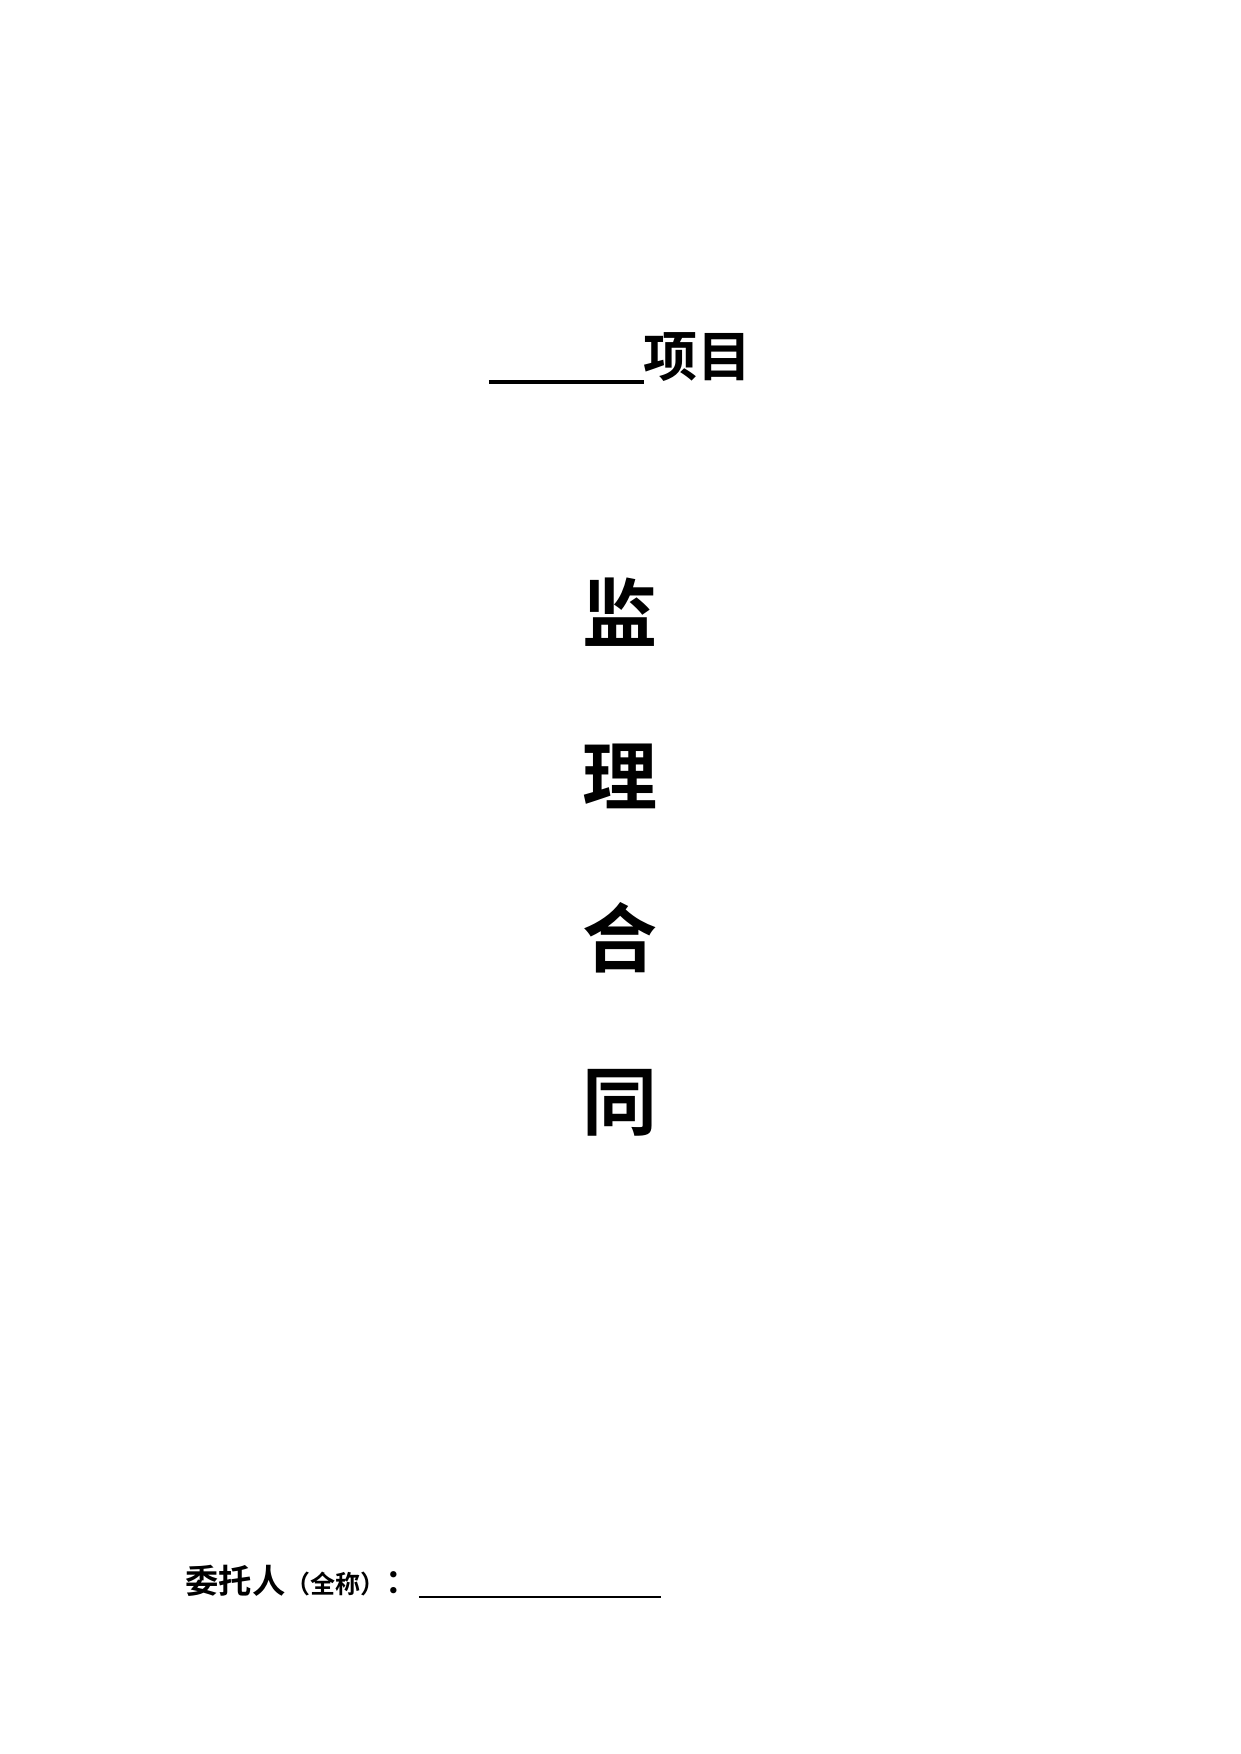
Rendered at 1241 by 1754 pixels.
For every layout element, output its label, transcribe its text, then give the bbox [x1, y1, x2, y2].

text 理 [118, 707, 1122, 837]
text 同 [118, 1032, 1122, 1162]
text 委托人（全称）： [118, 1546, 1122, 1611]
text 项目 [118, 304, 1122, 401]
text 监 [118, 544, 1122, 674]
text 合 [118, 869, 1122, 999]
